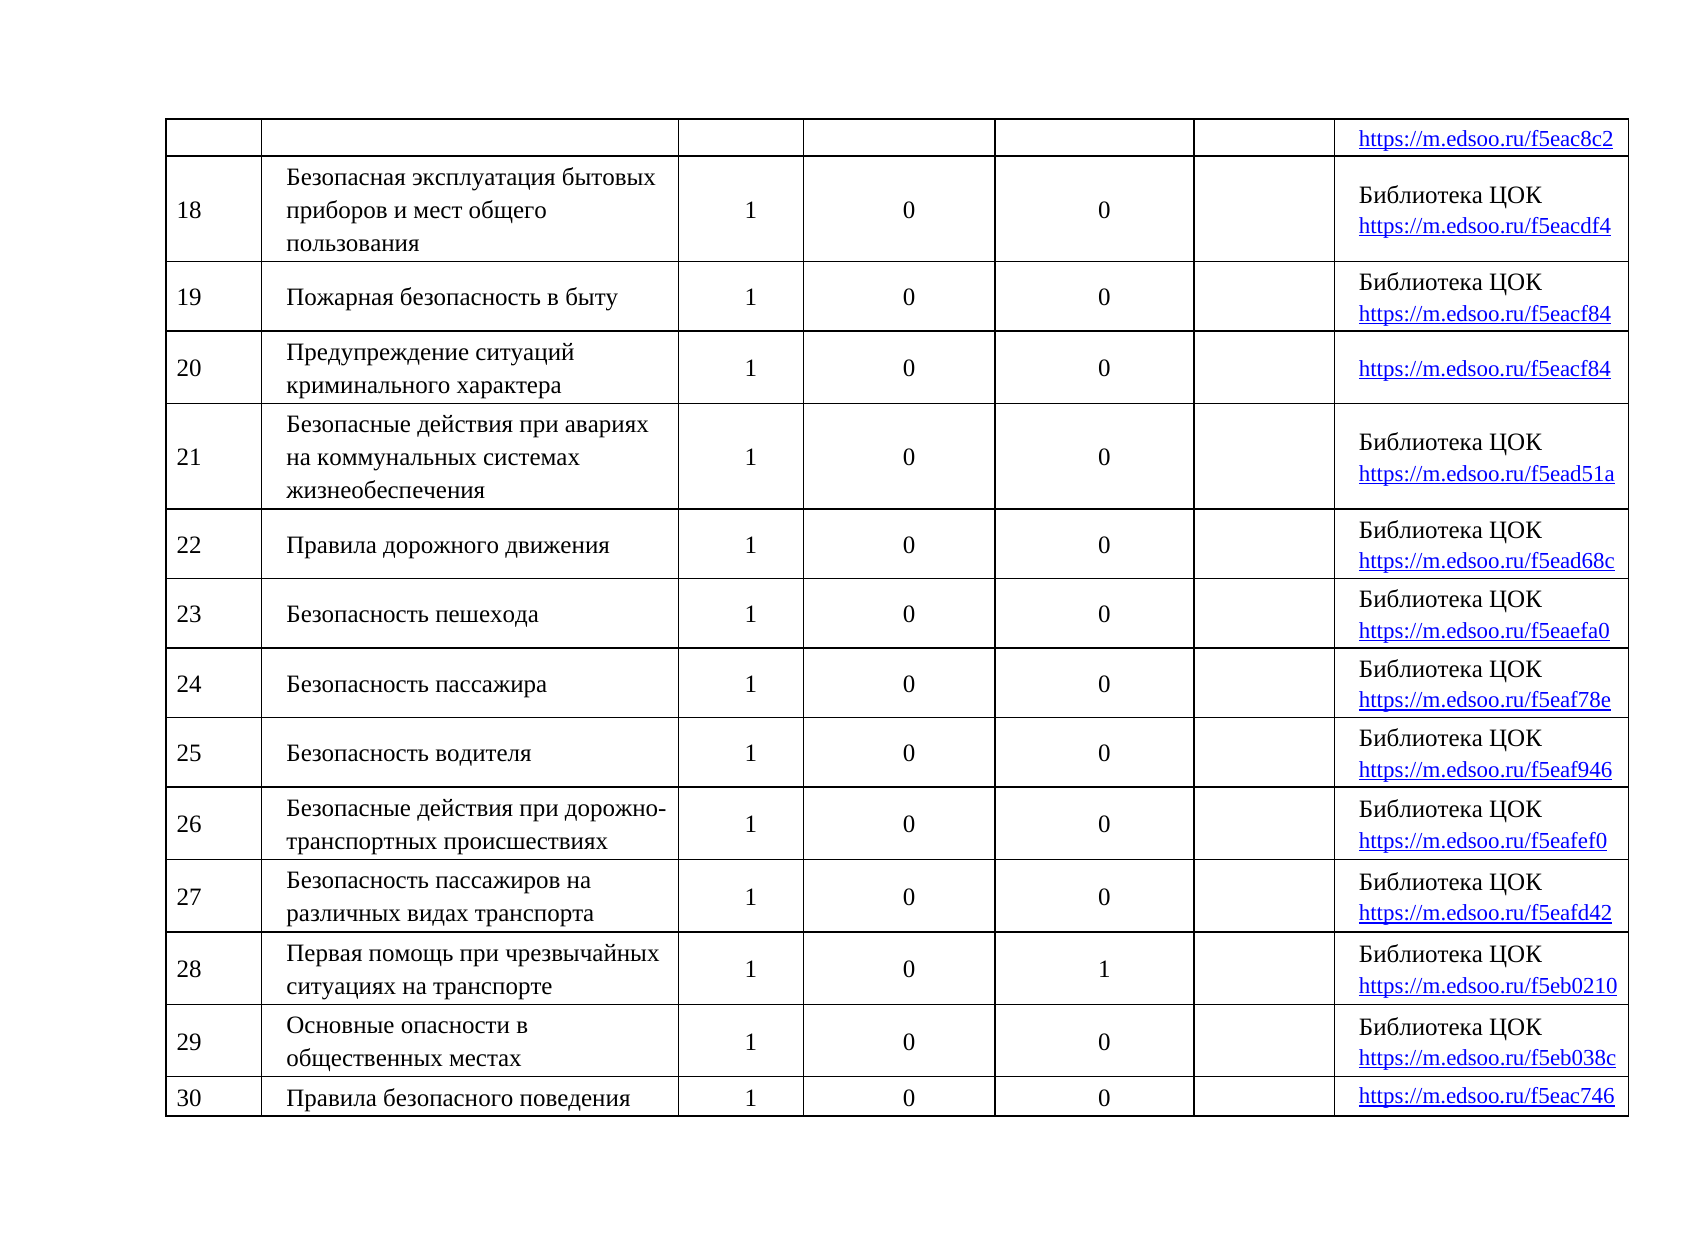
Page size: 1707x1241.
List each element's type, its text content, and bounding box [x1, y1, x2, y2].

table_cell Библиотека ЦОК https://m.edsoo.ru/f5eaf946 [1335, 718, 1628, 786]
table_cell [1195, 718, 1334, 786]
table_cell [1335, 1077, 1628, 1115]
table_cell Безопасные действия при дорожно-транспортных происшествиях [262, 788, 678, 859]
table_cell 0 [804, 1005, 994, 1076]
table_cell Библиотека ЦОК https://m.edsoo.ru/f5eaefa0 [1335, 579, 1628, 647]
table_cell [1195, 649, 1334, 717]
table_cell 25 [167, 718, 261, 786]
table_cell Библиотека ЦОК https://m.edsoo.ru/f5eacf84 [1335, 262, 1628, 330]
table_cell Безопасные действия при авариях на коммунальных системах жизнеобеспечения [262, 404, 678, 508]
table_cell Безопасность пешехода [262, 579, 678, 647]
table_cell 1 [679, 120, 803, 155]
table_cell 21 [167, 404, 261, 508]
table_cell 0 [996, 579, 1193, 647]
table_cell 0 [804, 510, 994, 577]
table_cell [1195, 579, 1334, 647]
table_cell Библиотека ЦОК https://m.edsoo.ru/f5ead51a [1335, 404, 1628, 508]
table_cell 0 [996, 510, 1193, 577]
table_cell 1 [679, 579, 803, 647]
table_cell [1195, 332, 1334, 402]
table_cell 0 [804, 1077, 994, 1115]
table_cell 0 [996, 718, 1193, 786]
table_cell 1 [679, 718, 803, 786]
table_cell https://m.edsoo.ru/f5eacf84 [1335, 332, 1628, 402]
table_cell [1195, 404, 1334, 508]
table_cell Библиотека ЦОК https://m.edsoo.ru/f5eacdf4 [1335, 157, 1628, 261]
table_cell Библиотека ЦОК https://m.edsoo.ru/f5eaf78e [1335, 649, 1628, 717]
table_cell 1 [679, 1077, 803, 1115]
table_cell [262, 1077, 678, 1115]
table_cell [1195, 262, 1334, 330]
table_cell 27 [167, 860, 261, 931]
table_cell 0 [996, 157, 1193, 261]
table_cell [1195, 933, 1334, 1003]
table_cell 0 [996, 649, 1193, 717]
table_cell 24 [167, 649, 261, 717]
table_cell 22 [167, 510, 261, 577]
table_cell 0 [804, 157, 994, 261]
table_cell 0 [804, 120, 994, 155]
table_cell 0 [996, 120, 1193, 155]
table_cell 26 [167, 788, 261, 859]
table_cell Безопасность пассажиров на различных видах транспорта [262, 860, 678, 931]
table_cell Безопасность водителя [262, 718, 678, 786]
table_cell 29 [167, 1005, 261, 1076]
table_cell 30 [167, 1077, 261, 1115]
table_cell 0 [804, 262, 994, 330]
table_cell Библиотека ЦОК https://m.edsoo.ru/f5eb038c [1335, 1005, 1628, 1076]
table_cell Основные опасности в общественных местах [262, 1005, 678, 1076]
table_cell [1195, 510, 1334, 577]
table_cell 1 [679, 1005, 803, 1076]
table_cell 17 [167, 120, 261, 155]
table_cell 1 [996, 933, 1193, 1003]
table_cell Первая помощь при чрезвычайных ситуациях на транспорте [262, 933, 678, 1003]
table_cell Безопасная эксплуатация бытовых приборов и мест общего пользования [262, 157, 678, 261]
table_cell [1195, 157, 1334, 261]
table_cell 0 [996, 262, 1193, 330]
table_cell Предупреждение ситуаций криминального характера [262, 332, 678, 402]
table_cell [1195, 1077, 1334, 1115]
table_cell 0 [804, 332, 994, 402]
table_cell 1 [679, 788, 803, 859]
table_cell 0 [996, 1005, 1193, 1076]
table_cell 0 [996, 788, 1193, 859]
table_cell 1 [679, 262, 803, 330]
table_cell 0 [804, 649, 994, 717]
table_cell 1 [679, 332, 803, 402]
table_cell 0 [804, 579, 994, 647]
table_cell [1335, 120, 1628, 155]
table_cell 0 [996, 404, 1193, 508]
table_cell 28 [167, 933, 261, 1003]
table_cell 0 [804, 718, 994, 786]
table_cell [1195, 860, 1334, 931]
table_cell [1195, 1005, 1334, 1076]
table_cell Пожарная безопасность в быту [262, 262, 678, 330]
table_cell 1 [679, 933, 803, 1003]
table_cell Библиотека ЦОК https://m.edsoo.ru/f5eafef0 [1335, 788, 1628, 859]
table_cell [1195, 788, 1334, 859]
table_cell 1 [679, 510, 803, 577]
table_cell 0 [804, 404, 994, 508]
table_cell 1 [679, 157, 803, 261]
table_cell 23 [167, 579, 261, 647]
table_cell Библиотека ЦОК https://m.edsoo.ru/f5eafd42 [1335, 860, 1628, 931]
table_cell Правила дорожного движения [262, 510, 678, 577]
table_cell 19 [167, 262, 261, 330]
table_cell Безопасность пассажира [262, 649, 678, 717]
table_cell Библиотека ЦОК https://m.edsoo.ru/f5eb0210 [1335, 933, 1628, 1003]
table_cell [1195, 120, 1334, 155]
table_cell 0 [804, 933, 994, 1003]
table_cell 18 [167, 157, 261, 261]
table_cell 0 [804, 860, 994, 931]
table_cell 1 [679, 649, 803, 717]
table_cell 0 [996, 860, 1193, 931]
table_cell 1 [679, 860, 803, 931]
table_cell Библиотека ЦОК https://m.edsoo.ru/f5ead68c [1335, 510, 1628, 577]
table_cell 0 [996, 332, 1193, 402]
table_cell 0 [996, 1077, 1193, 1115]
table_cell 1 [679, 404, 803, 508]
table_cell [262, 120, 678, 155]
table_cell 20 [167, 332, 261, 402]
table_cell 0 [804, 788, 994, 859]
